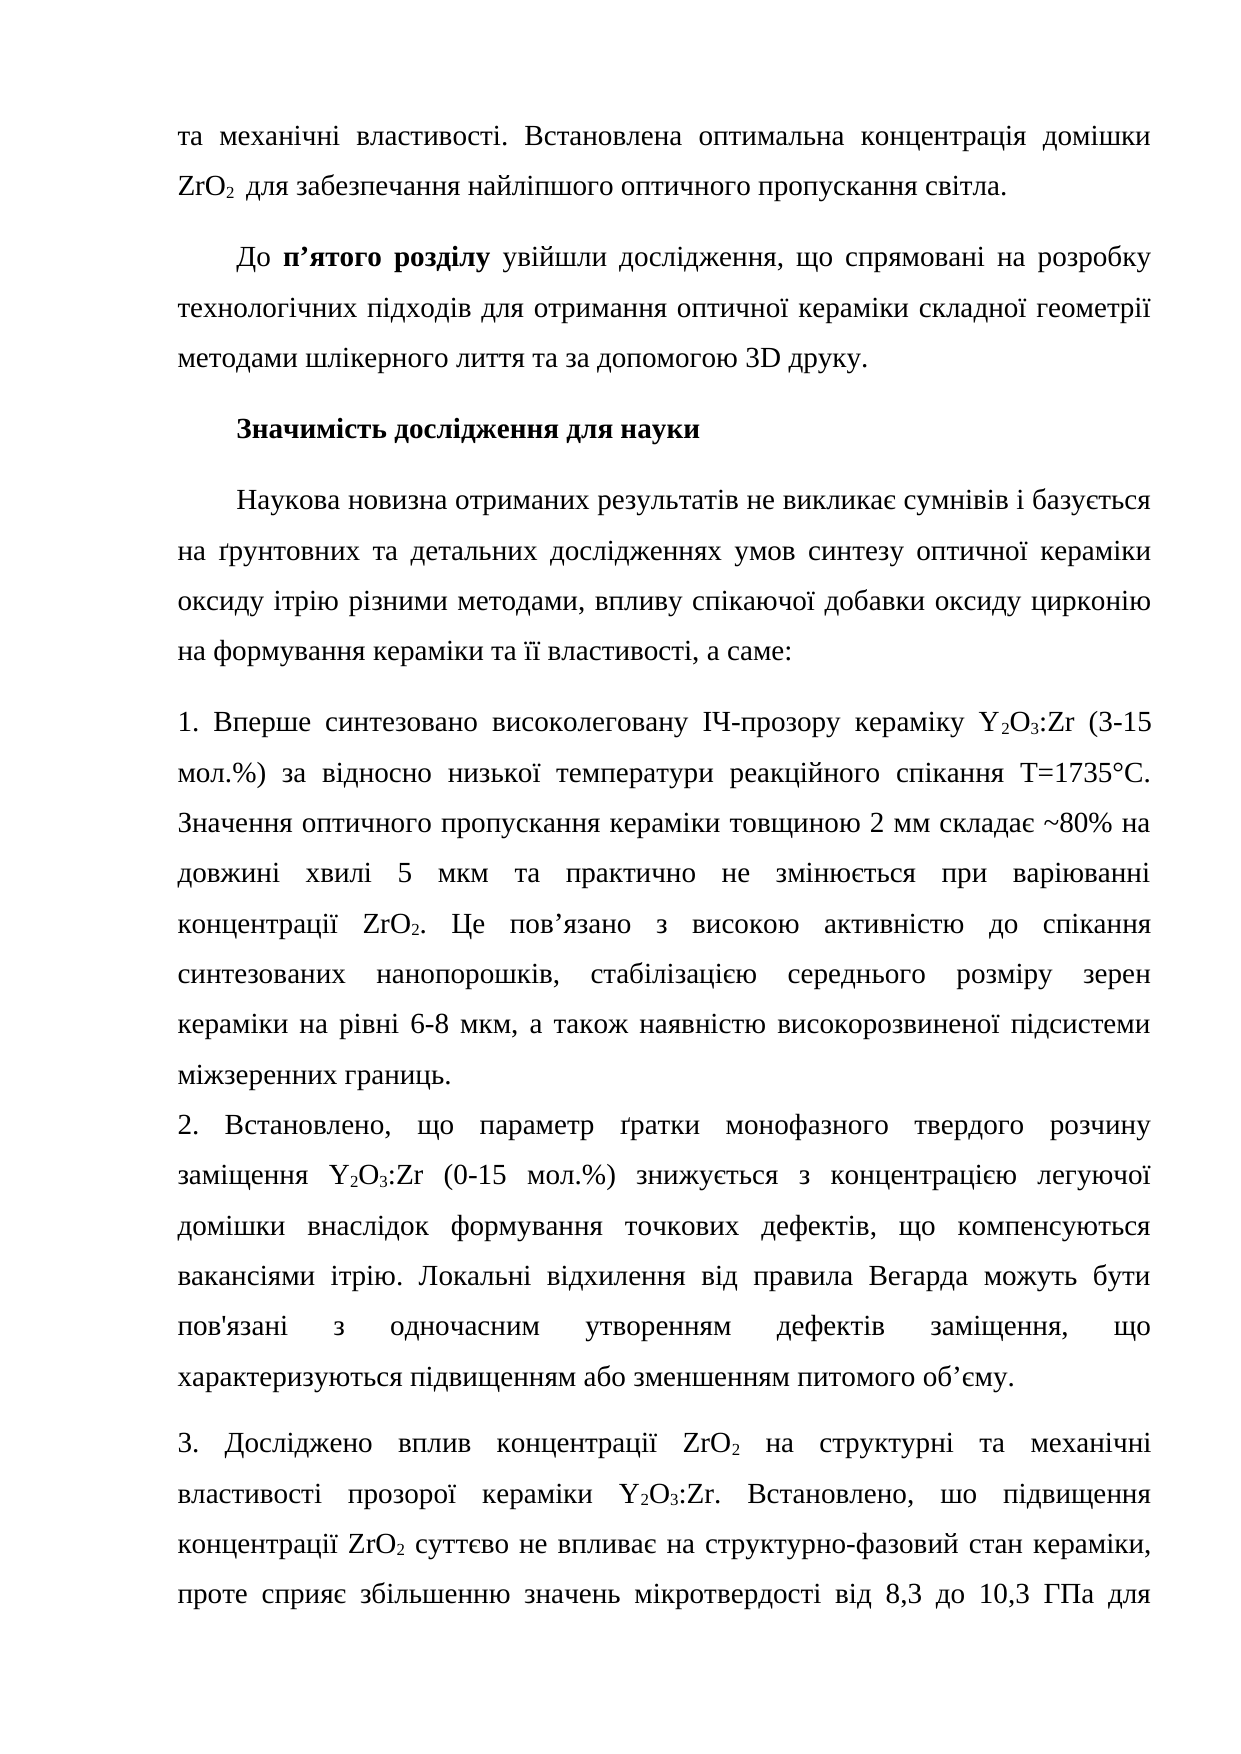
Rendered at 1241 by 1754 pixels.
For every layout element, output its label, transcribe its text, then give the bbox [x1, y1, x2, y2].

text Наукова новизна отриманих результатів не викликає сумнівів і базується на ґрунтовних та детальних дослідженнях умов синтезу оптичної кераміки оксиду ітрію різними методами, впливу спікаючої добавки оксиду цирконію на формування кераміки та її властивості, а саме: [177, 482, 1152, 667]
text Значимість дослідження для науки [177, 411, 1152, 445]
text 1. Вперше синтезовано високолеговану ІЧ-прозору кераміку Y2O3:Zr (3-15 мол.%) за відносно низької температури реакційного спікання Т=1735°С. Значення оптичного пропускання кераміки товщиною 2 мм складає ~80% на довжині хвилі 5 мкм та практично не змінюється при варіюванні концентрації ZrO2. Це пов’язано з високою активністю до спікання синтезованих нанопорошків, стабілізацією середнього розміру зерен кераміки на рівні 6-8 мкм, а також наявністю високорозвиненої підсистеми міжзеренних границь. [177, 704, 1152, 1090]
text 2. Встановлено, що параметр ґратки монофазного твердого розчину заміщення Y2O3:Zr (0-15 мол.%) знижується з концентрацією легуючої домішки внаслідок формування точкових дефектів, що компенсуються вакансіями ітрію. Локальні відхилення від правила Вегарда можуть бути пов'язані з одночасним утворенням дефектів заміщення, що характеризуються підвищенням або зменшенням питомого об’єму. [177, 1107, 1152, 1392]
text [177, 118, 1152, 202]
text До п’ятого розділу увійшли дослідження, що спрямовані на розробку технологічних підходів для отримання оптичної кераміки складної геометрії методами шлікерного лиття та за допомогою 3D друку. [177, 239, 1152, 374]
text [177, 1425, 1152, 1610]
